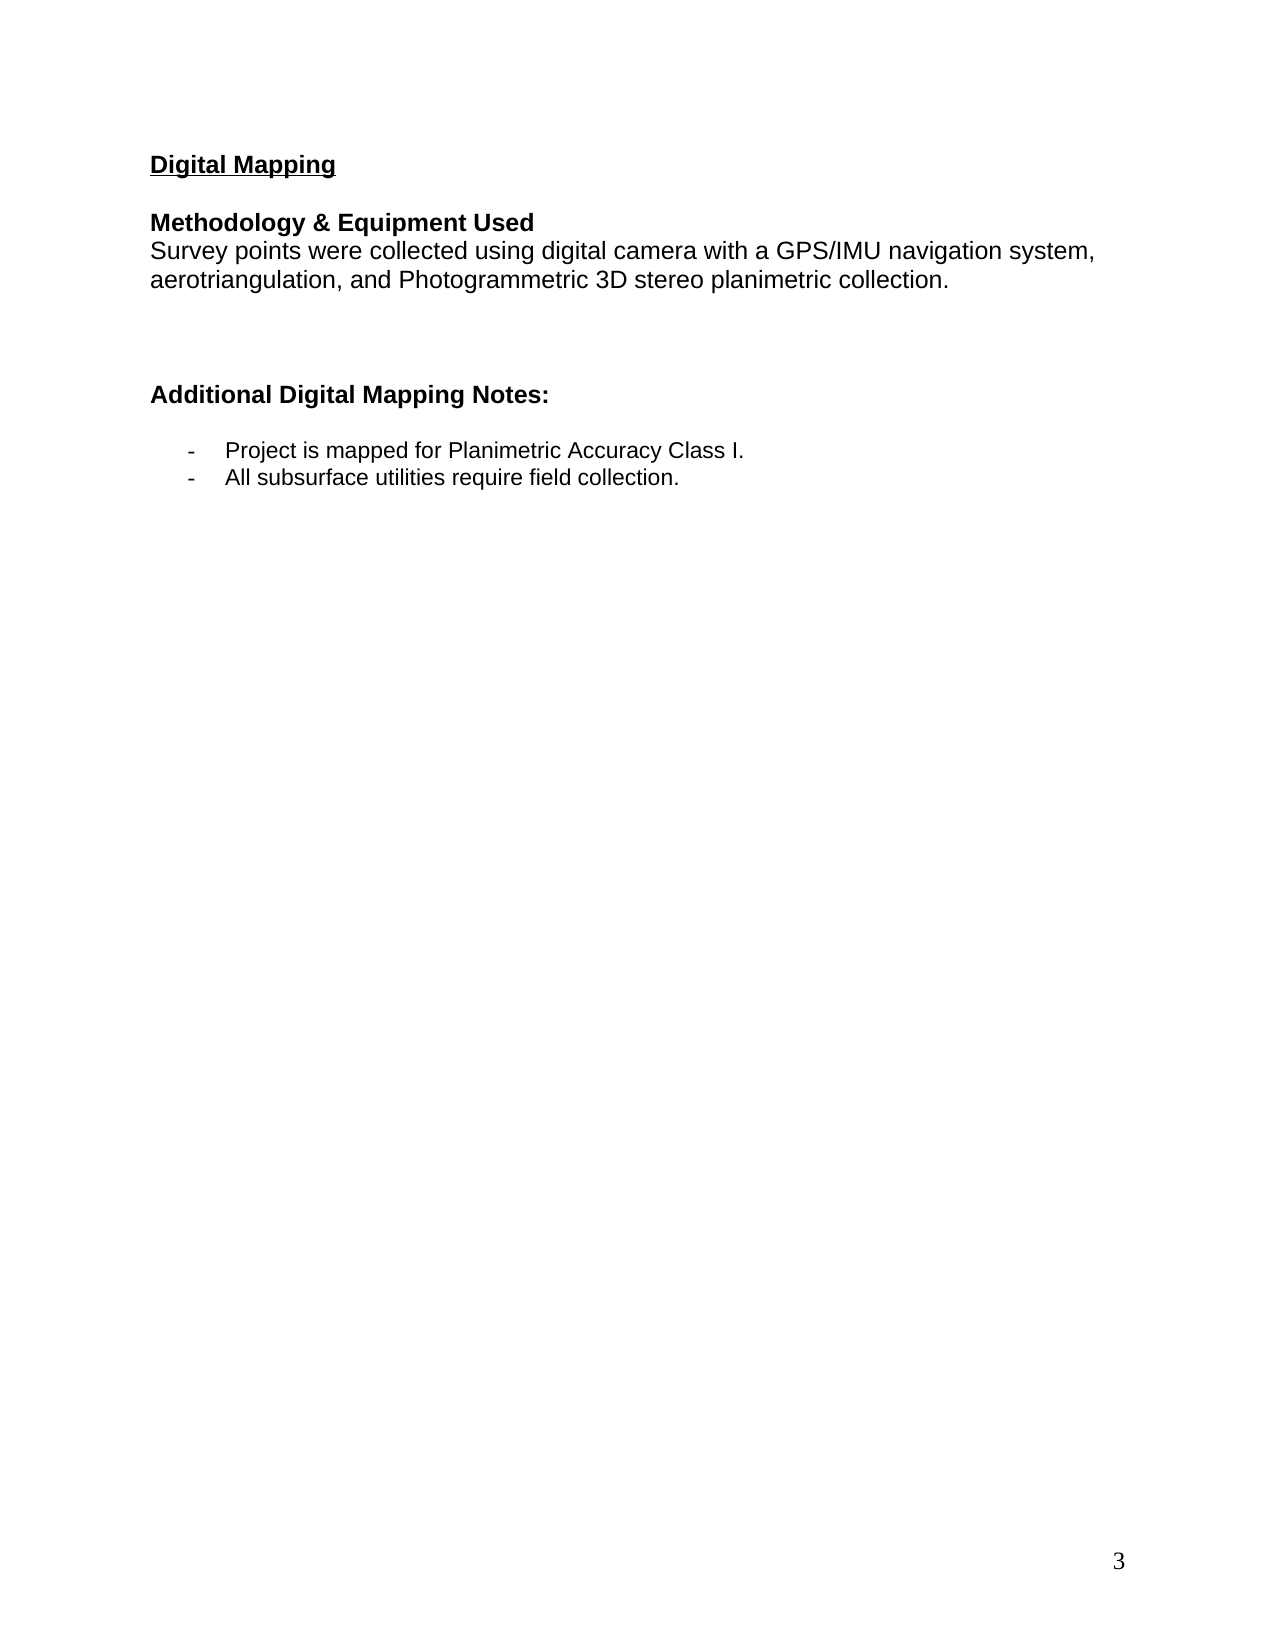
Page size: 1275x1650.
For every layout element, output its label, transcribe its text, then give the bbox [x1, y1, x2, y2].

text Digital Mapping [150, 150, 1125, 179]
list All subsurface utilities require field collection. [187, 464, 1125, 490]
text Survey points were collected using digital camera with a GPS/IMU navigation system, aerotriangulation, and Photogrammetric 3D stereo planimetric collection. [150, 236, 1125, 294]
text Additional Digital Mapping Notes: [150, 380, 1125, 409]
list Project is mapped for Planimetric Accuracy Class I. [187, 437, 1125, 464]
text Methodology & Equipment Used [150, 207, 1125, 236]
